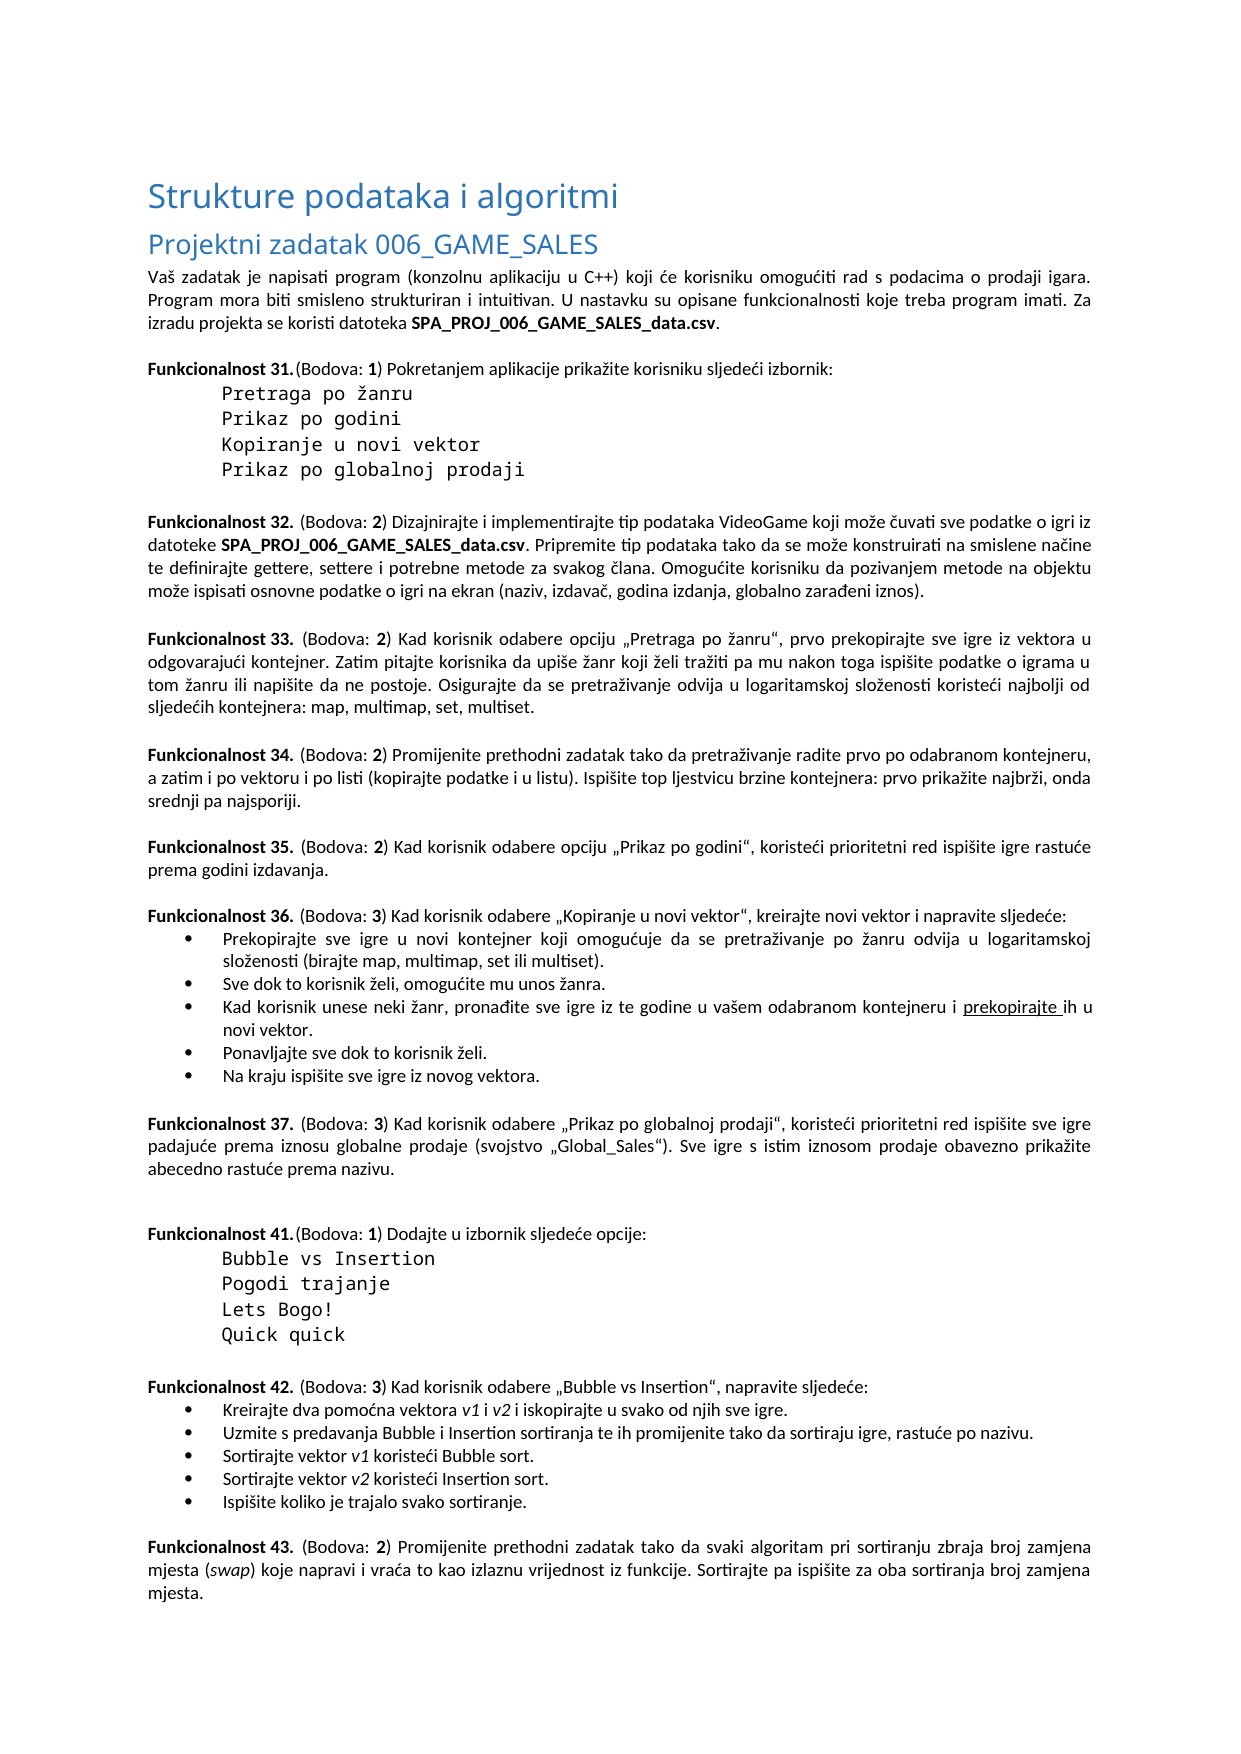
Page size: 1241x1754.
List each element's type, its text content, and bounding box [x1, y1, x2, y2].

list (Bodova: 2) Kad korisnik odabere opciju „Pretraga po žanru“, prvo prekopirajte sve igre iz vektora u odgovarajući kontejner. Zatim pitajte korisnika da upiše žanr koji želi tražiti pa mu nakon toga ispišite podatke o igrama u tom žanru ili napišite da ne postoje. Osigurajte da se pretraživanje odvija u logaritamskoj složenosti koristeći najbolji od sljedećih kontejnera: map, multimap, set, multiset. [148, 627, 1093, 719]
list Kreirajte dva pomoćna vektora v1 i v2 i iskopirajte u svako od njih sve igre. [185, 1398, 1093, 1421]
list Pogodi trajanje [221, 1270, 1093, 1296]
list Ponavljajte sve dok to korisnik želi. [185, 1041, 1093, 1064]
list Quick quick [221, 1321, 1093, 1347]
list Ispišite koliko je trajalo svako sortiranje. [185, 1490, 1093, 1513]
list Lets Bogo! [221, 1296, 1093, 1321]
list Prikaz po godini [221, 406, 1093, 431]
list Prikaz po globalnoj prodaji [221, 457, 1093, 482]
subtitle Projektni zadatak 006_GAME_SALES [148, 226, 1093, 263]
list Pretraga po žanru [221, 380, 1093, 406]
list (Bodova: 2) Promijenite prethodni zadatak tako da pretraživanje radite prvo po odabranom kontejneru, a zatim i po vektoru i po listi (kopirajte podatke i u listu). Ispišite top ljestvicu brzine kontejnera: prvo prikažite najbrži, onda srednji pa najsporiji. [148, 743, 1093, 812]
list (Bodova: 1) Pokretanjem aplikacije prikažite korisniku sljedeći izbornik: [148, 357, 1093, 380]
list Sortirajte vektor v2 koristeći Insertion sort. [185, 1467, 1093, 1490]
list (Bodova: 2) Kad korisnik odabere opciju „Prikaz po godini“, koristeći prioritetni red ispišite igre rastuće prema godini izdavanja. [148, 835, 1093, 881]
list (Bodova: 3) Kad korisnik odabere „Prikaz po globalnoj prodaji“, koristeći prioritetni red ispišite sve igre padajuće prema iznosu globalne prodaje (svojstvo „Global_Sales“). Sve igre s istim iznosom prodaje obavezno prikažite abecedno rastuće prema nazivu. [148, 1112, 1093, 1181]
list Sortirajte vektor v1 koristeći Bubble sort. [185, 1444, 1093, 1467]
list (Bodova: 2) Dizajnirajte i implementirajte tip podataka VideoGame koji može čuvati sve podatke o igri iz datoteke SPA_PROJ_006_GAME_SALES_data.csv. Pripremite tip podataka tako da se može konstruirati na smislene načine te definirajte gettere, settere i potrebne metode za svakog člana. Omogućite korisniku da pozivanjem metode na objektu može ispisati osnovne podatke o igri na ekran (naziv, izdavač, godina izdanja, globalno zarađeni iznos). [148, 511, 1093, 602]
list (Bodova: 3) Kad korisnik odabere „Bubble vs Insertion“, napravite sljedeće: [148, 1375, 1093, 1398]
list (Bodova: 2) Promijenite prethodni zadatak tako da svaki algoritam pri sortiranju zbraja broj zamjena mjesta (swap) koje napravi i vraća to kao izlaznu vrijednost iz funkcije. Sortirajte pa ispišite za oba sortiranja broj zamjena mjesta. [148, 1536, 1093, 1604]
list Bubble vs Insertion [221, 1245, 1093, 1270]
list (Bodova: 3) Kad korisnik odabere „Kopiranje u novi vektor“, kreirajte novi vektor i napravite sljedeće: [148, 904, 1093, 927]
list Kopiranje u novi vektor [221, 431, 1093, 457]
list Vaš zadatak je napisati program (konzolnu aplikaciju u C++) koji će korisniku omogućiti rad s podacima o prodaji igara. Program mora biti smisleno strukturiran i intuitivan. U nastavku su opisane funkcionalnosti koje treba program imati. Za izradu projekta se koristi datoteka SPA_PROJ_006_GAME_SALES_data.csv. [148, 266, 1093, 334]
list Kad korisnik unese neki žanr, pronađite sve igre iz te godine u vašem odabranom kontejneru i prekopirajte ih u novi vektor. [185, 995, 1093, 1041]
subtitle Strukture podataka i algoritmi [148, 173, 1093, 218]
list Sve dok to korisnik želi, omogućite mu unos žanra. [185, 972, 1093, 995]
list Prekopirajte sve igre u novi kontejner koji omogućuje da se pretraživanje po žanru odvija u logaritamskoj složenosti (birajte map, multimap, set ili multiset). [185, 927, 1093, 972]
list Na kraju ispišite sve igre iz novog vektora. [185, 1064, 1093, 1087]
list Uzmite s predavanja Bubble i Insertion sortiranja te ih promijenite tako da sortiraju igre, rastuće po nazivu. [185, 1421, 1093, 1444]
list (Bodova: 1) Dodajte u izbornik sljedeće opcije: [148, 1222, 1093, 1245]
